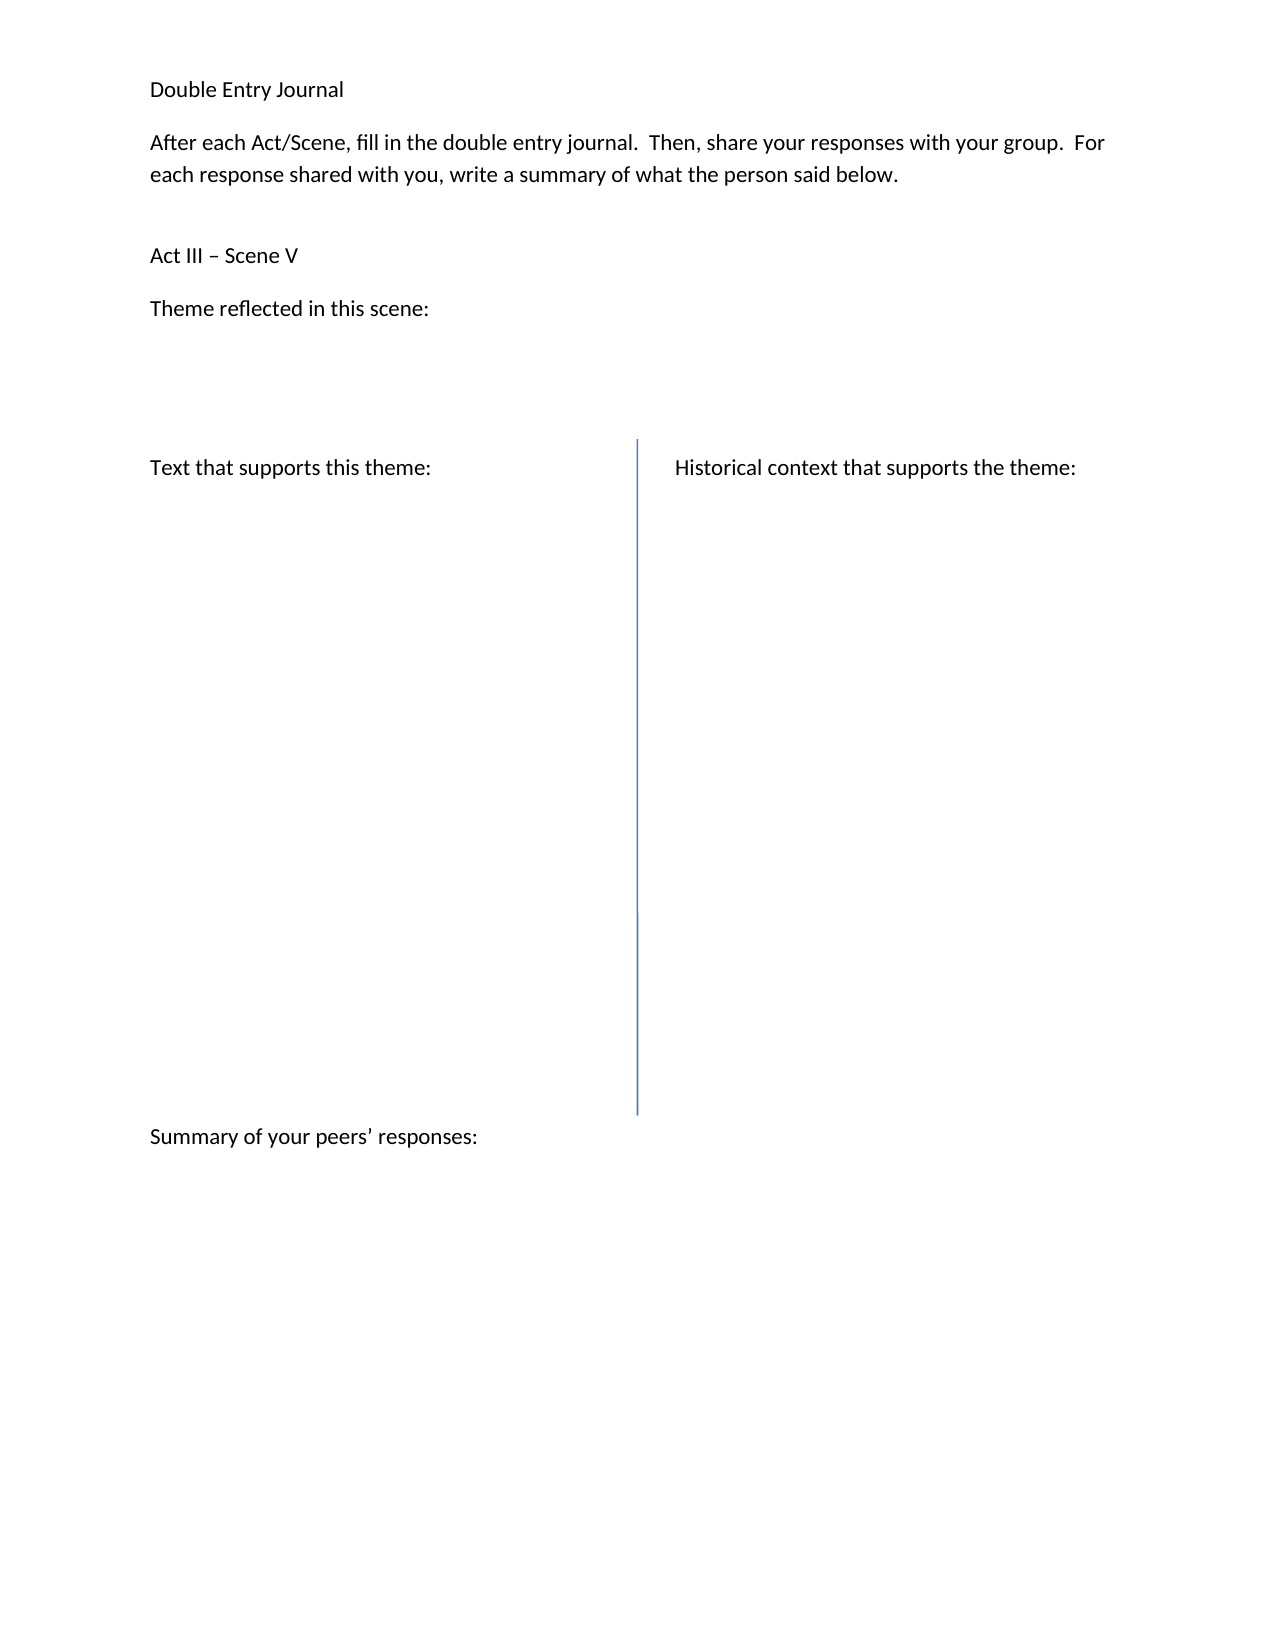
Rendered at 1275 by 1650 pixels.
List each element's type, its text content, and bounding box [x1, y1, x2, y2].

text Historical context that supports the theme: [675, 453, 1125, 481]
text Theme reflected in this scene: [150, 294, 1125, 322]
text Act III – Scene V [150, 241, 1125, 269]
text Text that supports this theme: [150, 453, 600, 513]
text Summary of your peers’ responses: [150, 1122, 1125, 1150]
